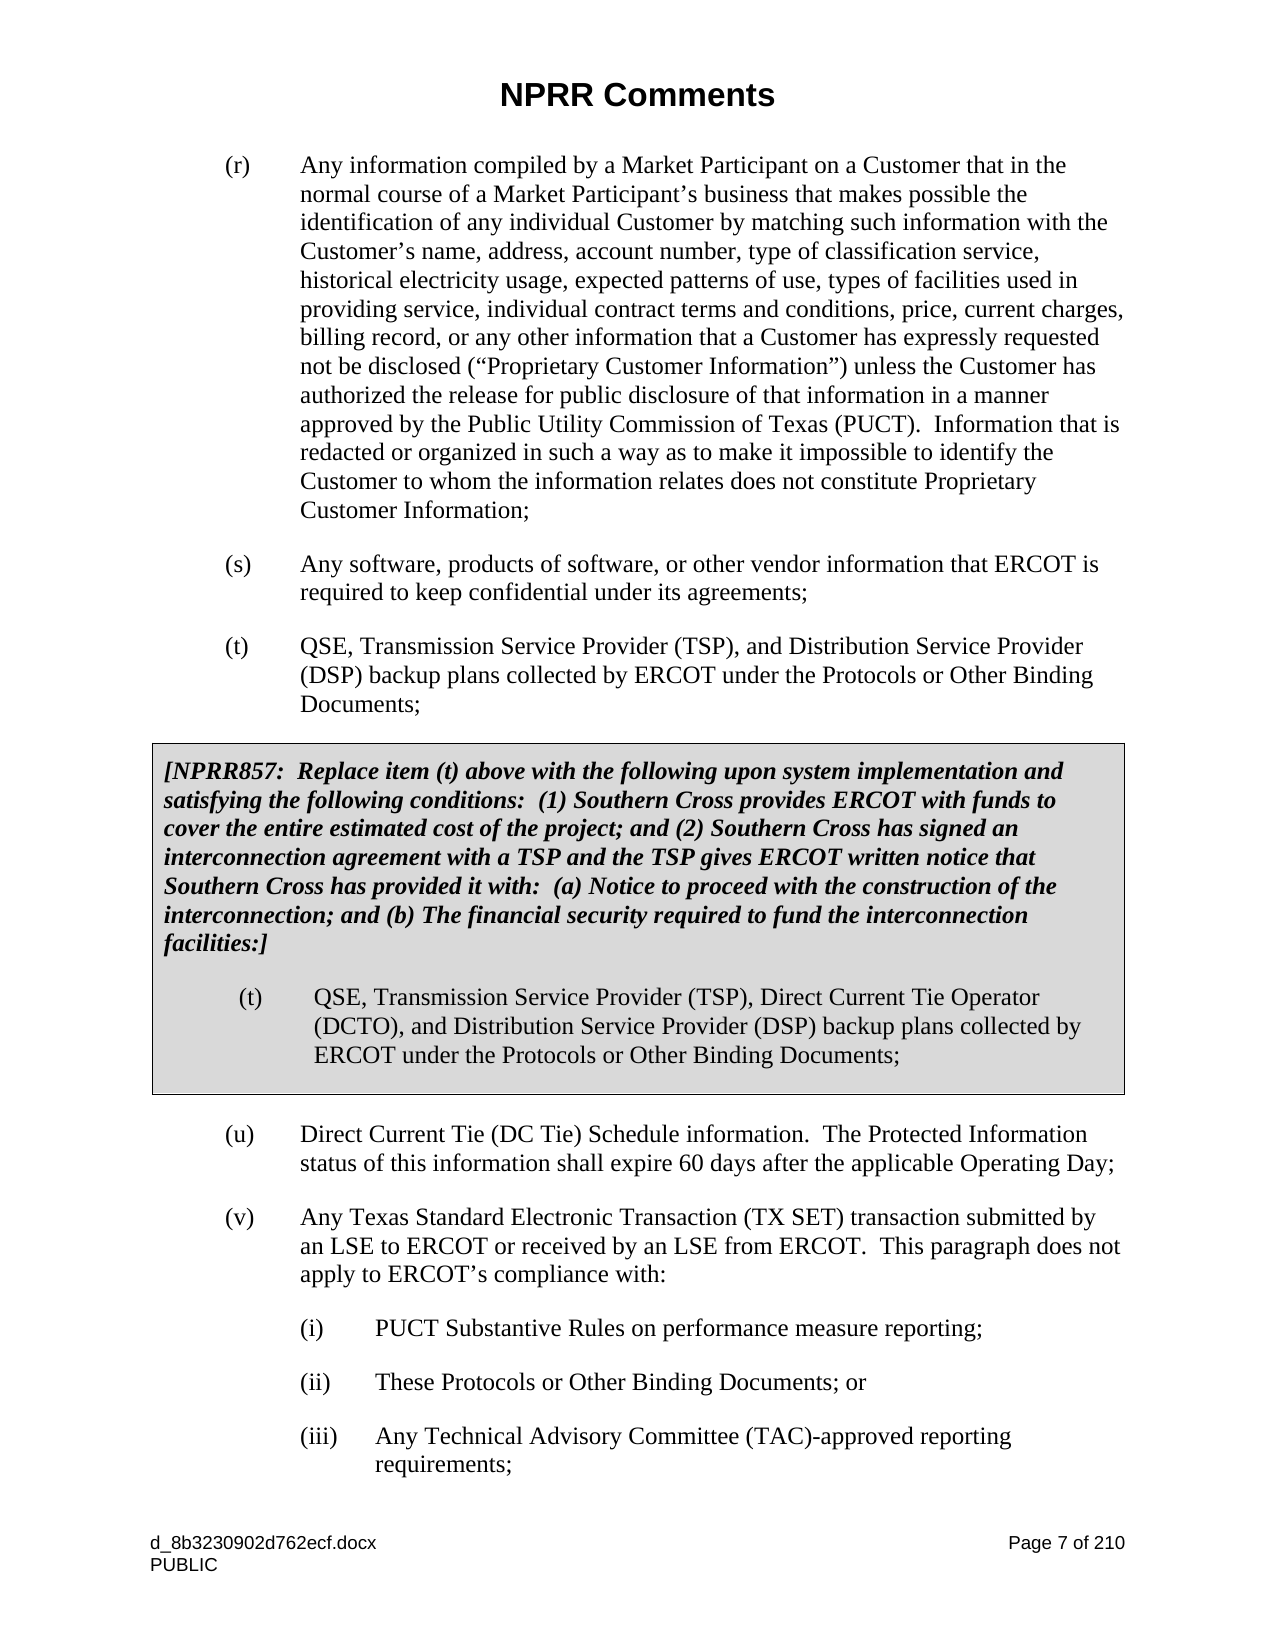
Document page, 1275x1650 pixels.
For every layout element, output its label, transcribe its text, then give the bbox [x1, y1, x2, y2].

text (i) PUCT Substantive Rules on performance measure reporting; [300, 1313, 1125, 1342]
text (ii) These Protocols or Other Binding Documents; or [300, 1367, 1125, 1396]
table_header [NPRR857: Replace item (t) above with the following upon system implementation and satisfying the following conditions: (1) Southern Cross provides ERCOT with funds to cover the entire estimated cost of the project; and (2) Southern Cross has signed an interconnection agreement with a TSP and the TSP gives ERCOT written notice that Southern Cross has provided it with: (a) Notice to proceed with the construction of the interconnection; and (b) The financial security required to fund the interconnection facilities:] (t) QSE, Transmission Service Provider (TSP), Direct Current Tie Operator (DCTO), and Distribution Service Provider (DSP) backup plans collected by ERCOT under the Protocols or Other Binding Documents; [153, 744, 1124, 1093]
text (r) Any information compiled by a Market Participant on a Customer that in the normal course of a Market Participant’s business that makes possible the identification of any individual Customer by matching such information with the Customer’s name, address, account number, type of classification service, historical electricity usage, expected patterns of use, types of facilities used in providing service, individual contract terms and conditions, price, current charges, billing record, or any other information that a Customer has expressly requested not be disclosed (“Proprietary Customer Information”) unless the Customer has authorized the release for public disclosure of that information in a manner approved by the Public Utility Commission of Texas (PUCT). Information that is redacted or organized in such a way as to make it impossible to identify the Customer to whom the information relates does not constitute Proprietary Customer Information; [225, 150, 1125, 524]
text (v) Any Texas Standard Electronic Transaction (TX SET) transaction submitted by an LSE to ERCOT or received by an LSE from ERCOT. This paragraph does not apply to ERCOT’s compliance with: [225, 1202, 1125, 1288]
text (s) Any software, products of software, or other vendor information that ERCOT is required to keep confidential under its agreements; [225, 549, 1125, 606]
text (t) QSE, Transmission Service Provider (TSP), and Distribution Service Provider (DSP) backup plans collected by ERCOT under the Protocols or Other Binding Documents; [225, 631, 1125, 717]
text (u) Direct Current Tie (DC Tie) Schedule information. The Protected Information status of this information shall expire 60 days after the applicable Operating Day; [225, 1119, 1125, 1177]
text (iii) Any Technical Advisory Committee (TAC)-approved reporting requirements; [300, 1421, 1125, 1478]
